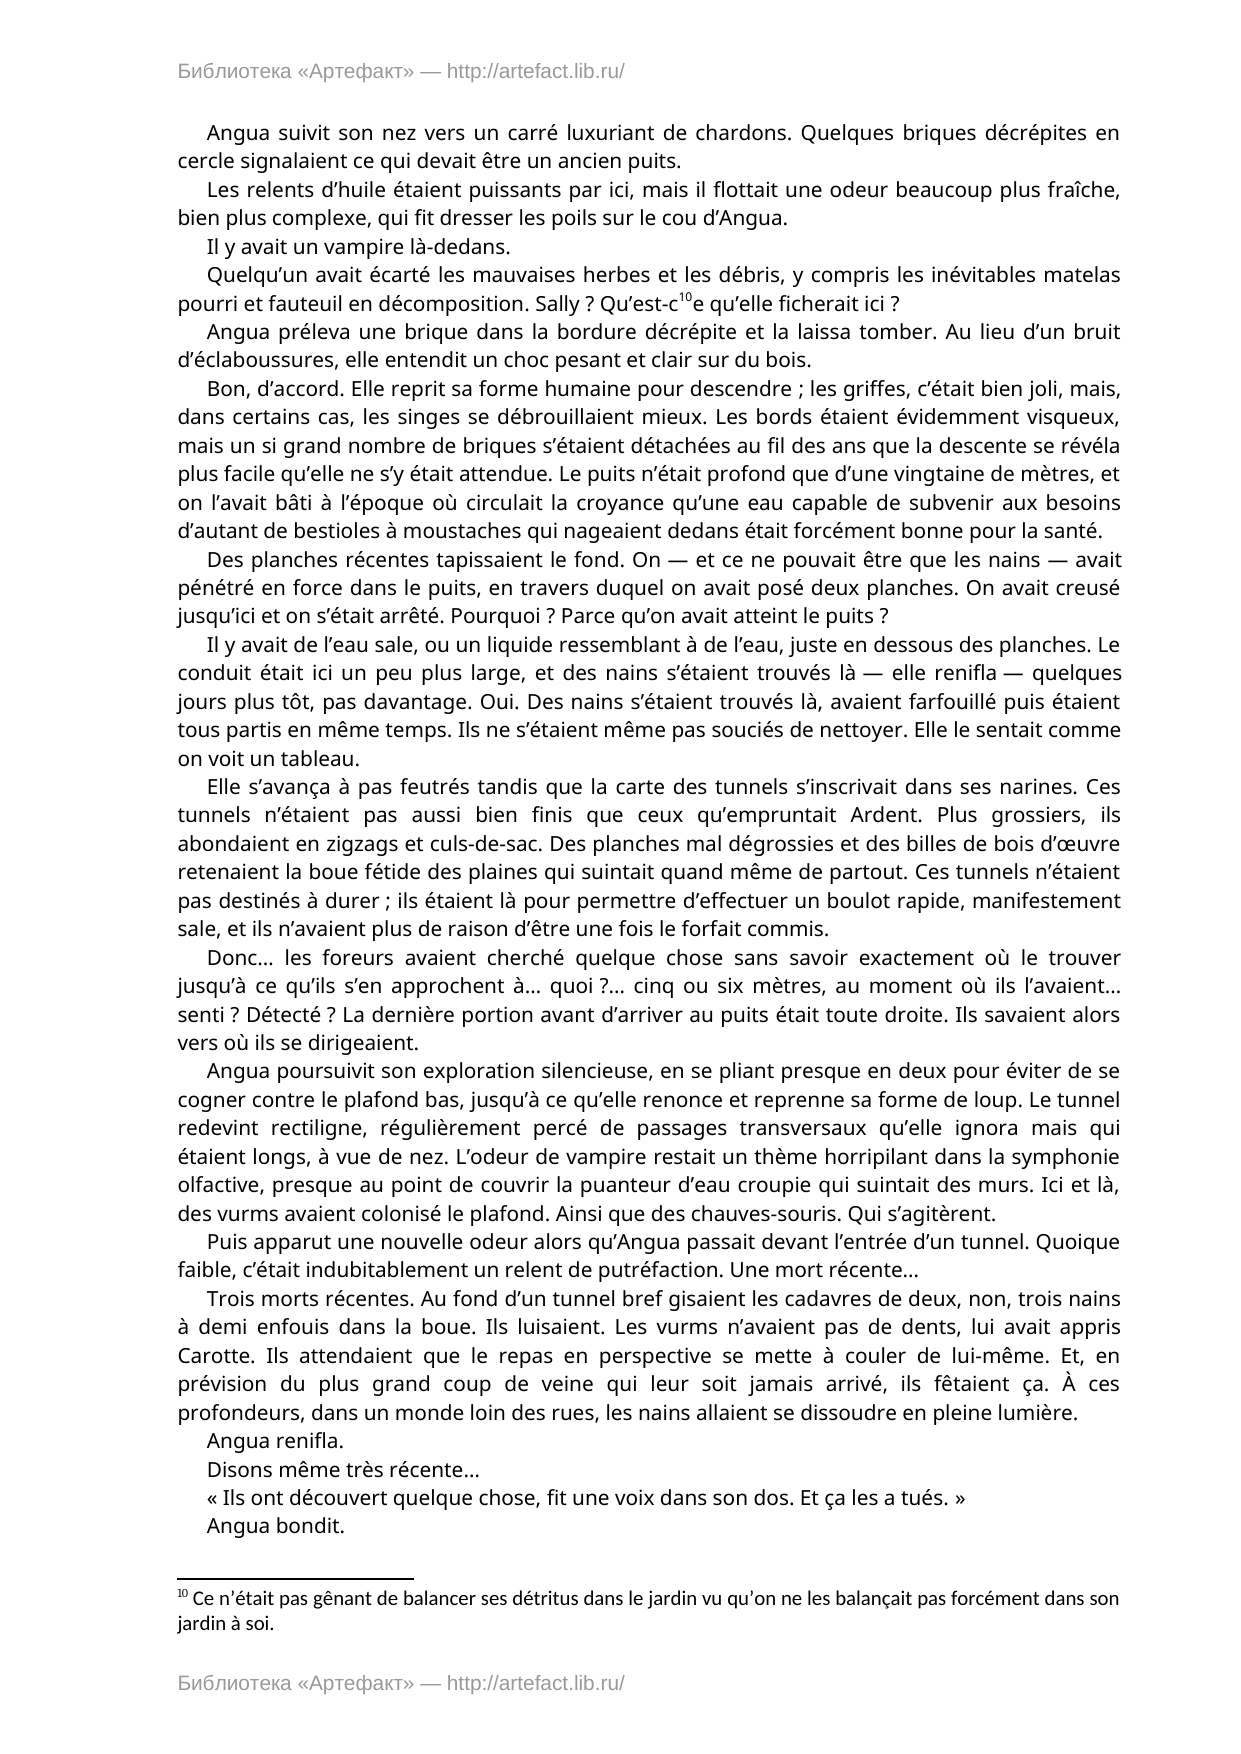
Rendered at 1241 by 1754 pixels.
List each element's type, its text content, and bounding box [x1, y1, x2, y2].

text Bon, d’accord. Elle reprit sa forme humaine pour descendre ; les griffes, c’était bien joli, mais, dans certains cas, les singes se débrouillaient mieux. Les bords étaient évidemment visqueux, mais un si grand nombre de briques s’étaient détachées au fil des ans que la descente se révéla plus facile qu’elle ne s’y était attendue. Le puits n’était profond que d’une vingtaine de mètres, et on l’avait bâti à l’époque où circulait la croyance qu’une eau capable de subvenir aux besoins d’autant de bestioles à moustaches qui nageaient dedans était forcément bonne pour la santé. [177, 374, 1122, 545]
text Disons même très récente… [177, 1455, 1122, 1483]
text Des planches récentes tapissaient le fond. On — et ce ne pouvait être que les nains — avait pénétré en force dans le puits, en travers duquel on avait posé deux planches. On avait creusé jusqu’ici et on s’était arrêté. Pourquoi ? Parce qu’on avait atteint le puits ? [177, 545, 1122, 630]
text Angua renifla. [177, 1426, 1122, 1455]
text Il y avait de l’eau sale, ou un liquide ressemblant à de l’eau, juste en dessous des planches. Le conduit était ici un peu plus large, et des nains s’étaient trouvés là — elle renifla — quelques jours plus tôt, pas davantage. Oui. Des nains s’étaient trouvés là, avaient farfouillé puis étaient tous partis en même temps. Ils ne s’étaient même pas souciés de nettoyer. Elle le sentait comme on voit un tableau. [177, 630, 1122, 772]
text Quelqu’un avait écarté les mauvaises herbes et les débris, y compris les inévitables matelas pourri et fauteuil en décomposition. Sally ? Qu’est-ce qu’elle ficherait ici ? [177, 260, 1122, 317]
text Angua suivit son nez vers un carré luxuriant de chardons. Quelques briques décrépites en cercle signalaient ce qui devait être un ancien puits. [177, 118, 1122, 175]
text Elle s’avança à pas feutrés tandis que la carte des tunnels s’inscrivait dans ses narines. Ces tunnels n’étaient pas aussi bien finis que ceux qu’empruntait Ardent. Plus grossiers, ils abondaient en zigzags et culs-de-sac. Des planches mal dégrossies et des billes de bois d’œuvre retenaient la boue fétide des plaines qui suintait quand même de partout. Ces tunnels n’étaient pas destinés à durer ; ils étaient là pour permettre d’effectuer un boulot rapide, manifestement sale, et ils n’avaient plus de raison d’être une fois le forfait commis. [177, 772, 1122, 943]
text Il y avait un vampire là-dedans. [177, 232, 1122, 260]
text Angua préleva une brique dans la bordure décrépite et la laissa tomber. Au lieu d’un bruit d’éclaboussures, elle entendit un choc pesant et clair sur du bois. [177, 317, 1122, 374]
text Trois morts récentes. Au fond d’un tunnel bref gisaient les cadavres de deux, non, trois nains à demi enfouis dans la boue. Ils luisaient. Les vurms n’avaient pas de dents, lui avait appris Carotte. Ils attendaient que le repas en perspective se mette à couler de lui-même. Et, en prévision du plus grand coup de veine qui leur soit jamais arrivé, ils fêtaient ça. À ces profondeurs, dans un monde loin des rues, les nains allaient se dissoudre en pleine lumière. [177, 1284, 1122, 1426]
text Puis apparut une nouvelle odeur alors qu’Angua passait devant l’entrée d’un tunnel. Quoique faible, c’était indubitablement un relent de putréfaction. Une mort récente… [177, 1227, 1122, 1284]
text Angua poursuivit son exploration silencieuse, en se pliant presque en deux pour éviter de se cogner contre le plafond bas, jusqu’à ce qu’elle renonce et reprenne sa forme de loup. Le tunnel redevint rectiligne, régulièrement percé de passages transversaux qu’elle ignora mais qui étaient longs, à vue de nez. L’odeur de vampire restait un thème horripilant dans la symphonie olfactive, presque au point de couvrir la puanteur d’eau croupie qui suintait des murs. Ici et là, des vurms avaient colonisé le plafond. Ainsi que des chauves-souris. Qui s’agitèrent. [177, 1057, 1122, 1227]
text Donc… les foreurs avaient cherché quelque chose sans savoir exactement où le trouver jusqu’à ce qu’ils s’en approchent à… quoi ?… cinq ou six mètres, au moment où ils l’avaient… senti ? Détecté ? La dernière portion avant d’arriver au puits était toute droite. Ils savaient alors vers où ils se dirigeaient. [177, 943, 1122, 1057]
text Les relents d’huile étaient puissants par ici, mais il flottait une odeur beaucoup plus fraîche, bien plus complexe, qui fit dresser les poils sur le cou d’Angua. [177, 175, 1122, 232]
text Angua bondit. [177, 1512, 1122, 1540]
text « Ils ont découvert quelque chose, fit une voix dans son dos. Et ça les a tués. » [177, 1483, 1122, 1512]
